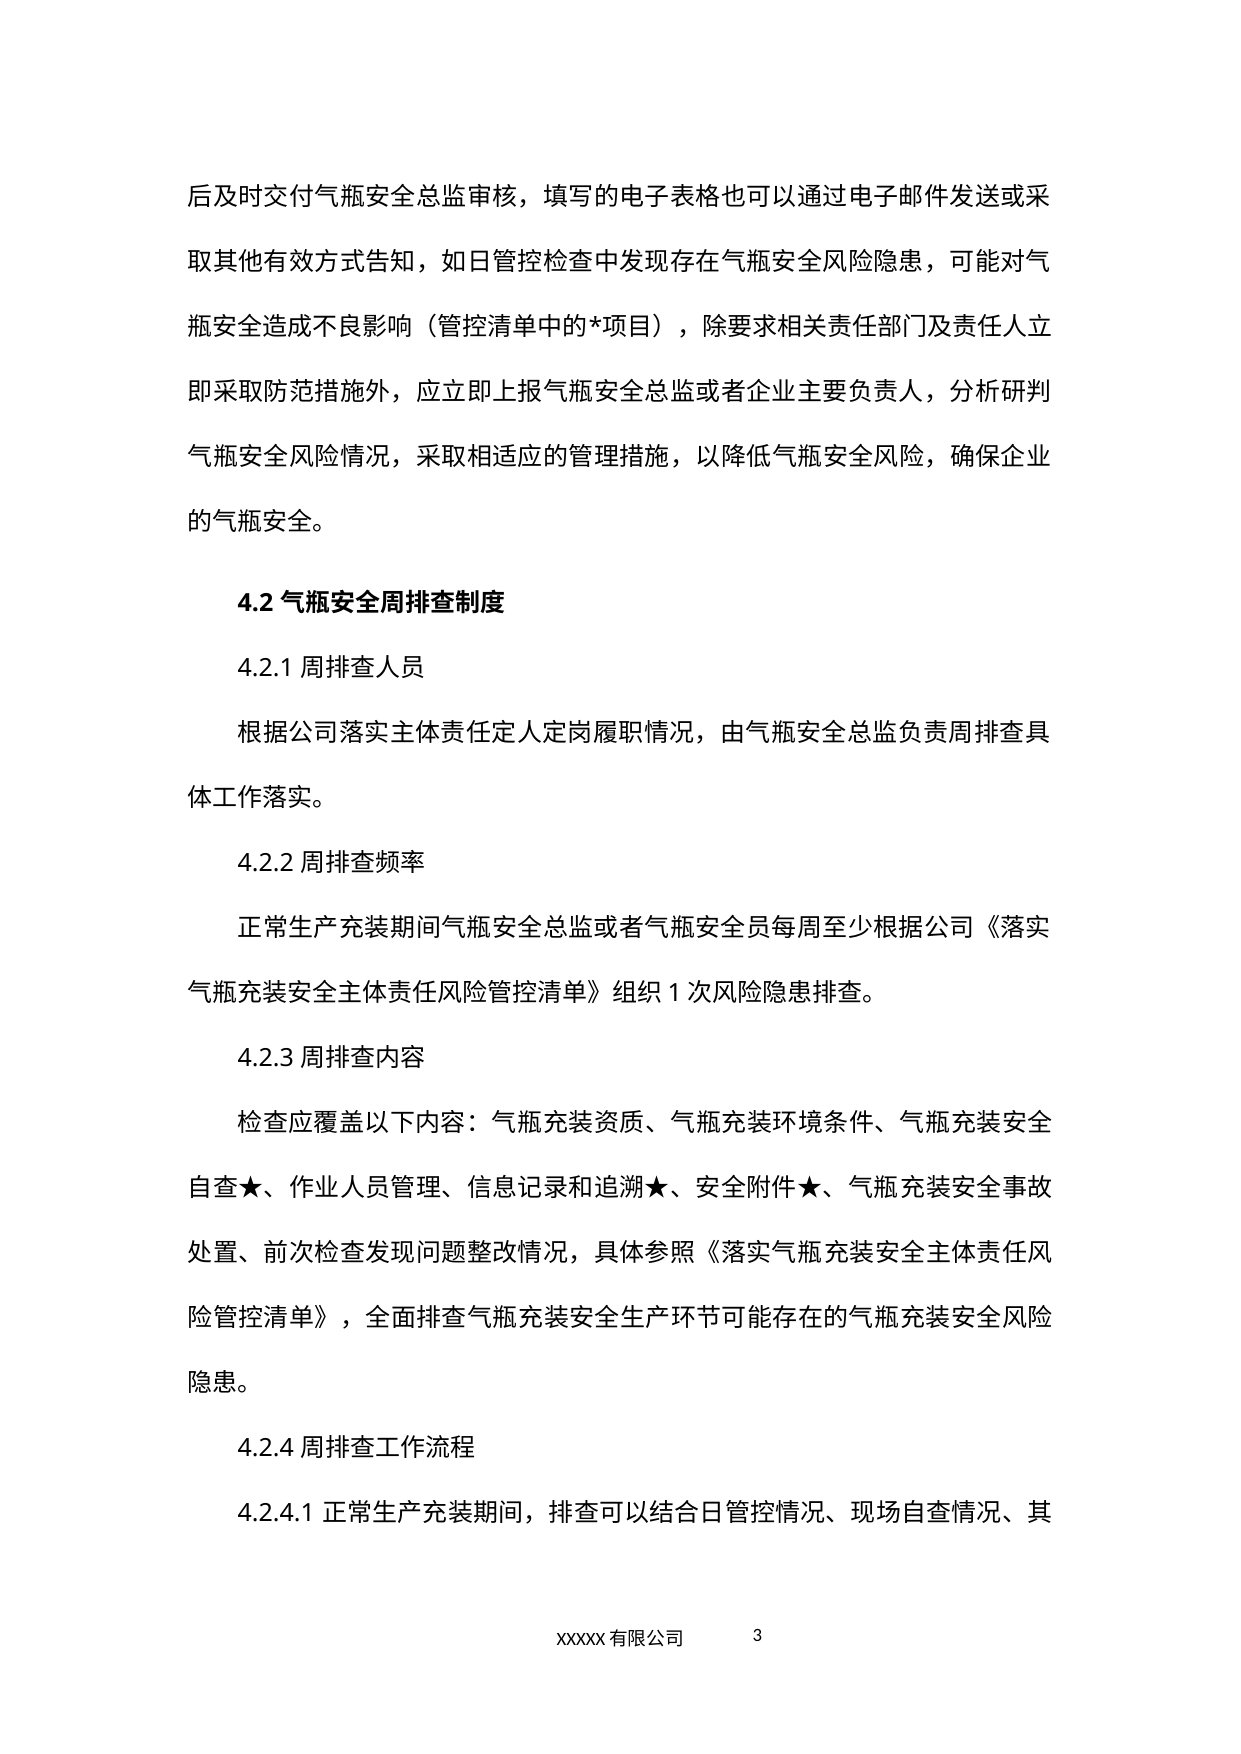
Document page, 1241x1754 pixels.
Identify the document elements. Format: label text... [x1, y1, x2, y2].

text 正常生产充装期间气瓶安全总监或者气瓶安全员每周至少根据公司《落实气瓶充装安全主体责任风险管控清单》组织1次风险隐患排查。 [187, 893, 1053, 1023]
text 检查应覆盖以下内容：气瓶充装资质、气瓶充装环境条件、气瓶充装安全自查★、作业人员管理、信息记录和追溯★、安全附件★、气瓶充装安全事故处置、前次检查发现问题整改情况，具体参照《落实气瓶充装安全主体责任风险管控清单》，全面排查气瓶充装安全生产环节可能存在的气瓶充装安全风险隐患。 [187, 1088, 1053, 1413]
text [187, 162, 1053, 552]
text 4.2 气瓶安全周排查制度 [187, 568, 1053, 633]
text 根据公司落实主体责任定人定岗履职情况，由气瓶安全总监负责周排查具体工作落实。 [187, 698, 1053, 828]
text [187, 1478, 1053, 1543]
text 4.2.4 周排查工作流程 [187, 1413, 1053, 1478]
text 4.2.2 周排查频率 [187, 828, 1053, 893]
text 4.2.3 周排查内容 [187, 1023, 1053, 1088]
text 4.2.1 周排查人员 [187, 633, 1053, 698]
